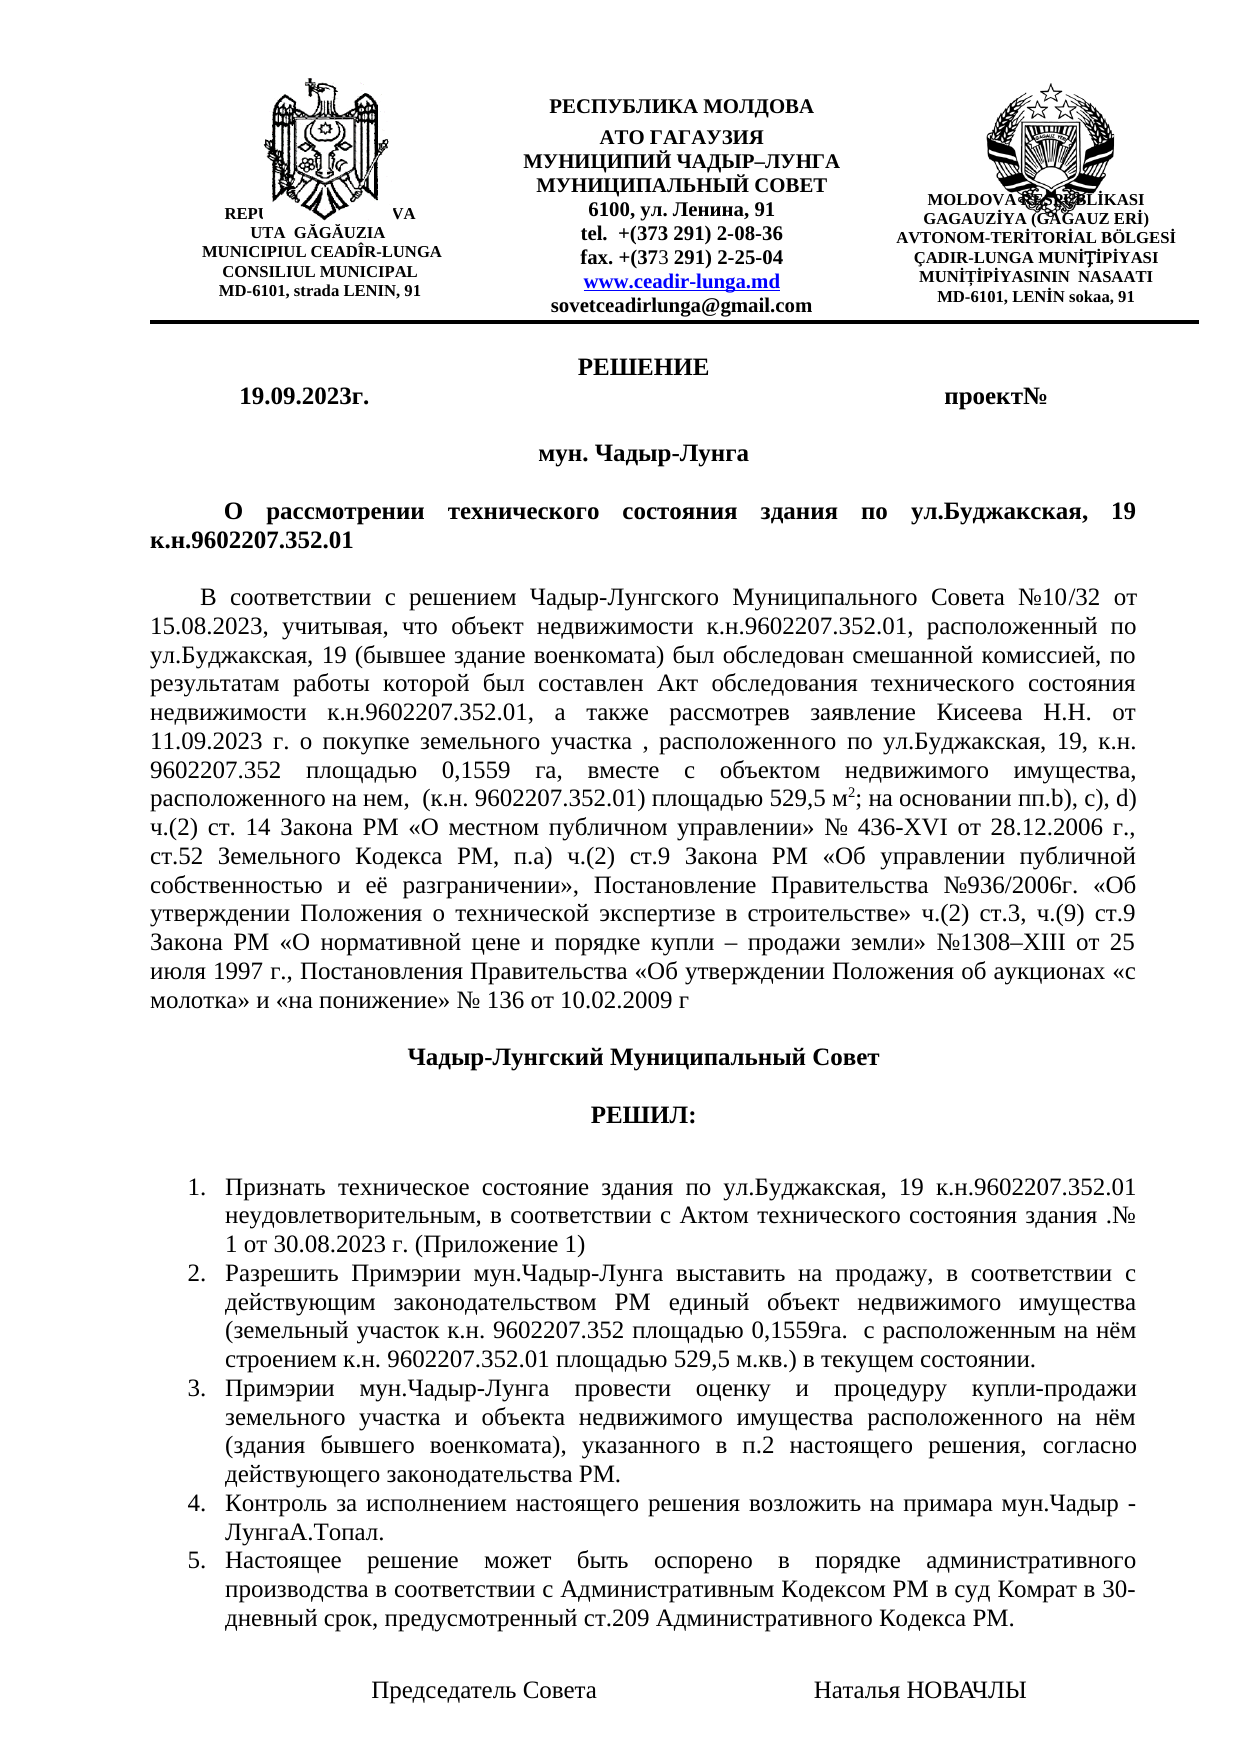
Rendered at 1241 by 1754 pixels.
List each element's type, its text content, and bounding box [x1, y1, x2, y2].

table_header MOLDOVA RESPUBLİKASI GAGAUZİYA (GAGAUZ ERİ) AVTONOM-TERİTORİAL BÖLGESİ ÇADIR-LUNGA MUNİȚİPİYASI MUNİȚİPİYASININ NASAATI MD-6101, LENİN sokaa, 91 [874, 69, 1198, 320]
text 19.09.2023г. проект№ [150, 381, 1137, 410]
text РЕШИЛ: [150, 1100, 1137, 1128]
list Разрешить Примэрии мун.Чадыр-Лунга выставить на продажу, в соответствии с действующим законодательством РМ единый объект недвижимого имущества (земельный участок к.н. 9602207.352 площадью 0,1559га. с расположенным на нём строением к.н. 9602207.352.01 площадью 529,5 м.кв.) в текущем состоянии. [187, 1258, 1137, 1373]
text О рассмотрении технического состояния здания по ул.Буджакская, 19 к.н.9602207.352.01 [150, 496, 1137, 553]
list Примэрии мун.Чадыр-Лунга провести оценку и процедуру купли-продажи земельного участка и объекта недвижимого имущества расположенного на нём (здания бывшего военкомата), указанного в п.2 настоящего решения, согласно действующего законодательства РМ. [187, 1373, 1137, 1488]
text В соответствии с решением Чадыр-Лунгского Муниципального Совета №10/32 от 15.08.2023, учитывая, что объект недвижимости к.н.9602207.352.01, расположенный по ул.Буджакская, 19 (бывшее здание военкомата) был обследован смешанной комиссией, по результатам работы которой был составлен Акт обследования технического состояния недвижимости к.н.9602207.352.01, а также рассмотрев заявление Кисеева Н.Н. от 11.09.2023 г. о покупке земельного участка , расположенного по ул.Буджакская, 19, к.н. 9602207.352 площадью 0,1559 га, вместе с объектом недвижимого имущества, расположенного на нем, (к.н. 9602207.352.01) площадью 529,5 м2; на основании пп.b), с), d) ч.(2) ст. 14 Закона РМ «О местном публичном управлении» № 436-XVI от 28.12.2006 г., ст.52 Земельного Кодекса РМ, п.а) ч.(2) ст.9 Закона РМ «Об управлении публичной собственностью и её разграничении», Постановление Правительства №936/2006г. «Об утверждении Положения о технической экспертизе в строительстве» ч.(2) ст.3, ч.(9) ст.9 Закона РМ «О нормативной цене и порядке купли – продажи земли» №1308–ХIII от 25 июля 1997 г., Постановления Правительства «Об утверждении Положения об аукционах «с молотка» и «на понижение» № 136 от 10.02.2009 г [150, 582, 1137, 1013]
table_header РЕСПУБЛИКА МОЛДОВА АТО ГАГАУЗИЯ МУНИЦИПИЙ ЧАДЫР–ЛУНГА МУНИЦИПАЛЬНЫЙ СОВЕТ 6100, ул. Ленина, 91 tel. +(373 291) 2-08-36 fax. +(373 291) 2-25-04 www.ceadir-lunga.md sovetceadirlunga@gmail.com [490, 69, 873, 320]
list Признать техническое состояние здания по ул.Буджакская, 19 к.н.9602207.352.01 неудовлетворительным, в соответствии с Актом технического состояния здания .№ 1 от 30.08.2023 г. (Приложение 1) [187, 1172, 1137, 1258]
text Председатель Совета Наталья НОВАЧЛЫ [297, 1675, 1137, 1703]
text Решение [150, 352, 1137, 381]
table_header REPUBLICA MOLDOVA UTA GĂGĂUZIA MUNICIPIUL CEADÎR-LUNGA CONSILIUL MUNICIPAL MD-6101, strada LENIN, 91 [150, 69, 490, 320]
list Контроль за исполнением настоящего решения возложить на примара мун.Чадыр -ЛунгаА.Топал. [187, 1488, 1137, 1545]
text Чадыр-Лунгский Муниципальный Совет [150, 1042, 1137, 1071]
picture [262, 72, 394, 224]
picture [986, 83, 1115, 217]
list Настоящее решение может быть оспорено в порядке административного производства в соответствии с Административным Кодексом РМ в суд Комрат в 30-дневный срок, предусмотренный ст.209 Административного Кодекса РМ. [187, 1545, 1137, 1632]
text мун. Чадыр-Лунга [150, 438, 1137, 467]
